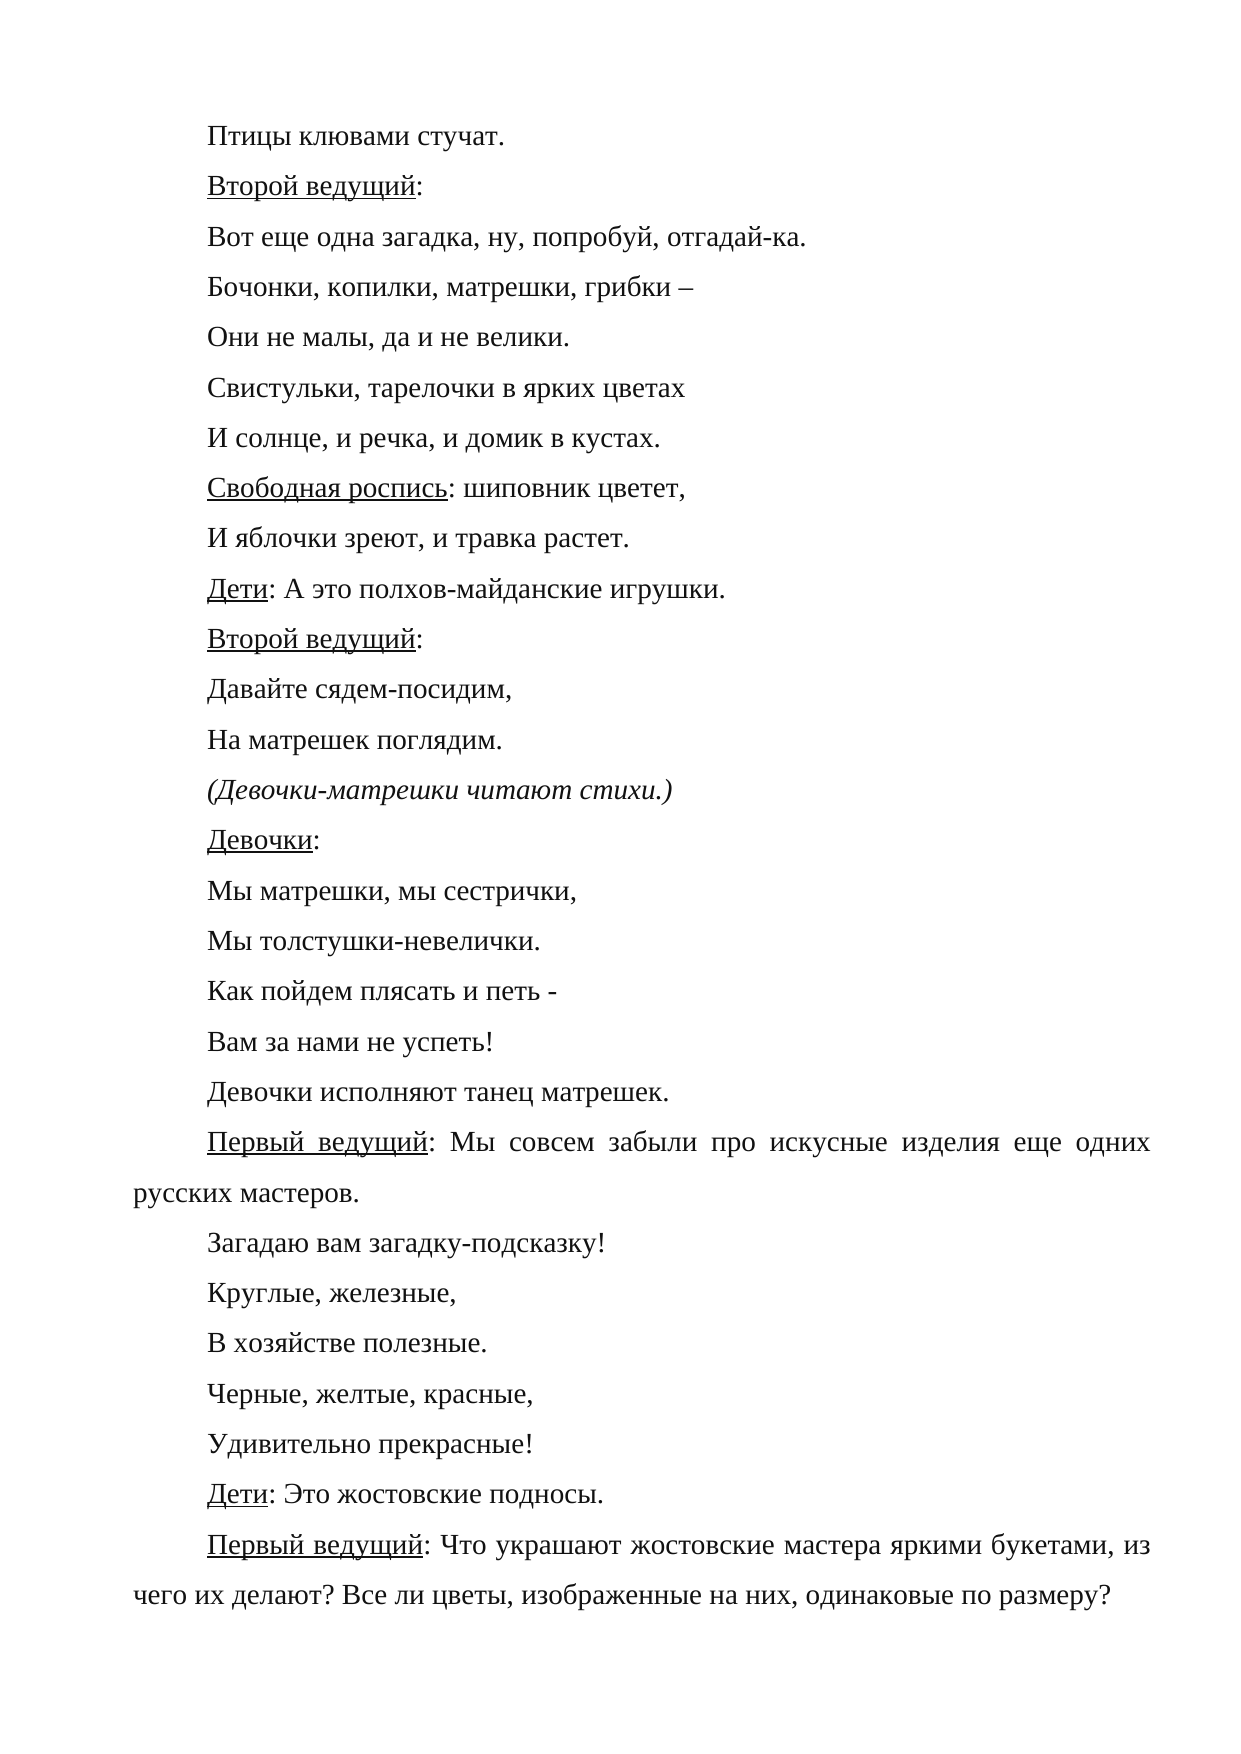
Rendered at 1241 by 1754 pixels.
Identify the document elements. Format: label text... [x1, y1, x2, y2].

text Второй ведущий: [133, 621, 1152, 655]
text Второй ведущий: [133, 168, 1152, 202]
text Как пойдем плясать и петь - [133, 973, 1152, 1007]
text Они не малы, да и не велики. [133, 319, 1152, 353]
text И солнце, и речка, и домик в кустах. [133, 420, 1152, 453]
text Дети: А это полхов-майданские игрушки. [133, 571, 1152, 604]
text Мы матрешки, мы сестрички, [133, 873, 1152, 906]
text Мы толстушки-невелички. [133, 923, 1152, 957]
text Загадаю вам загадку-подсказку! [133, 1225, 1152, 1258]
text Бочонки, копилки, матрешки, грибки – [133, 269, 1152, 303]
text В хозяйстве полезные. [133, 1326, 1152, 1359]
text Первый ведущий: Что украшают жостовские мастера яркими букетами, из чего их делают? Все ли цветы, изображенные на них, одинаковые по размеру? [133, 1527, 1152, 1611]
text На матрешек поглядим. [133, 722, 1152, 755]
text Вот еще одна загадка, ну, попробуй, отгадай-ка. [133, 219, 1152, 252]
text Девочки исполняют танец матрешек. [133, 1074, 1152, 1108]
text Свистульки, тарелочки в ярких цветах [133, 370, 1152, 403]
text Круглые, железные, [133, 1275, 1152, 1309]
text Черные, желтые, красные, [133, 1376, 1152, 1409]
text И яблочки зреют, и травка растет. [133, 521, 1152, 554]
text Удивительно прекрасные! [133, 1426, 1152, 1460]
text Давайте сядем-посидим, [133, 672, 1152, 705]
text Дети: Это жостовские подносы. [133, 1477, 1152, 1510]
text Вам за нами не успеть! [133, 1024, 1152, 1057]
text Птицы клювами стучат. [133, 118, 1152, 152]
text Свободная роспись: шиповник цветет, [133, 470, 1152, 504]
text Девочки: [133, 822, 1152, 856]
text Первый ведущий: Мы совсем забыли про искусные изделия еще одних русских мастеров. [133, 1124, 1152, 1208]
text (Девочки-матрешки читают стихи.) [133, 772, 1152, 806]
